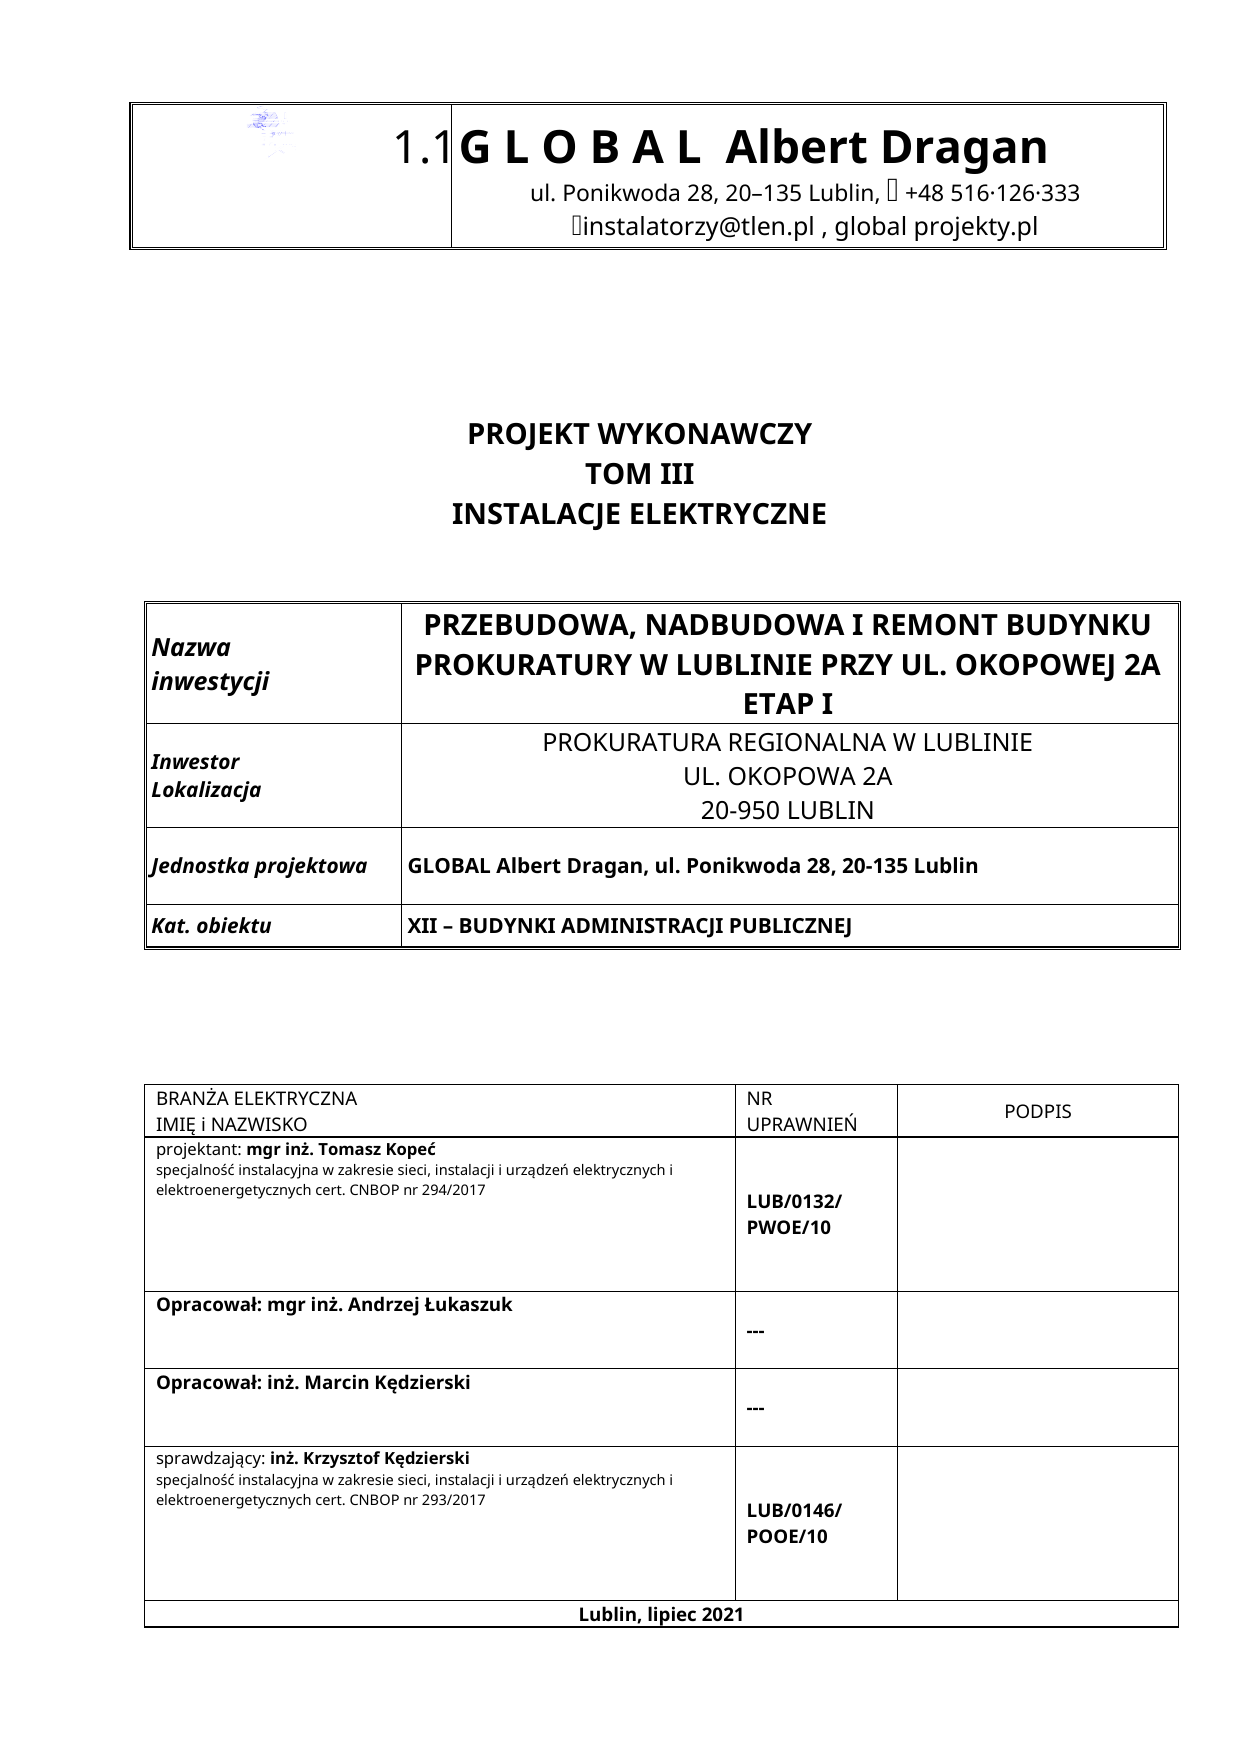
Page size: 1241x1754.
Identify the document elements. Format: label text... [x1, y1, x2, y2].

text TOM III [142, 453, 1137, 493]
table_cell Opracował: mgr inż. Andrzej Łukaszuk [145, 1292, 735, 1368]
table_header NR UPRAWNIEŃ [736, 1085, 897, 1136]
text INSTALACJE ELEKTRYCZNE [142, 493, 1137, 533]
table_cell Opracował: inż. Marcin Kędzierski [145, 1369, 735, 1446]
table_cell Inwestor Lokalizacja [147, 724, 401, 827]
table_cell LUB/0132/ PWOE/10 [736, 1138, 897, 1291]
table_header BRANŻA ELEKTRYCZNA IMIĘ i NAZWISKO [145, 1085, 735, 1136]
table_cell PROKURATURA REGIONALNA W LUBLINIE UL. OKOPOWA 2A 20-950 LUBLIN [402, 724, 1178, 827]
table_cell Jednostka projektowa [147, 828, 401, 904]
text PROJEKT WYKONAWCZY [142, 414, 1137, 453]
table_header PODPIS [898, 1085, 1178, 1136]
table_cell Lublin, lipiec 2021 [145, 1601, 1178, 1626]
table_header PRZEBUDOWA, NADBUDOWA I REMONT BUDYNKU PROKURATURY W LUBLINIE PRZY UL. OKOPOWEJ 2A ETAP I [402, 604, 1178, 723]
table_cell --- [736, 1369, 897, 1446]
table_cell projektant: mgr inż. Tomasz Kopeć specjalność instalacyjna w zakresie sieci, instalacji i urządzeń elektrycznych i elektroenergetycznych cert. CNBOP nr 294/2017 [145, 1138, 735, 1291]
table_header Nazwa inwestycji [147, 604, 401, 723]
table_cell Kat. obiektu [147, 905, 401, 946]
table_cell sprawdzający: inż. Krzysztof Kędzierski specjalność instalacyjna w zakresie sieci, instalacji i urządzeń elektrycznych i elektroenergetycznych cert. CNBOP nr 293/2017 [145, 1447, 735, 1600]
table_cell [898, 1447, 1178, 1600]
table_cell [898, 1369, 1178, 1446]
table_cell --- [736, 1292, 897, 1368]
table_cell LUB/0146/ POOE/10 [736, 1447, 897, 1600]
table_cell GLOBAL Albert Dragan, ul. Ponikwoda 28, 20-135 Lublin [402, 828, 1178, 904]
table_cell [898, 1292, 1178, 1368]
table_cell XII – BUDYNKI ADMINISTRACJI PUBLICZNEJ [402, 905, 1178, 946]
table_cell [898, 1138, 1178, 1291]
